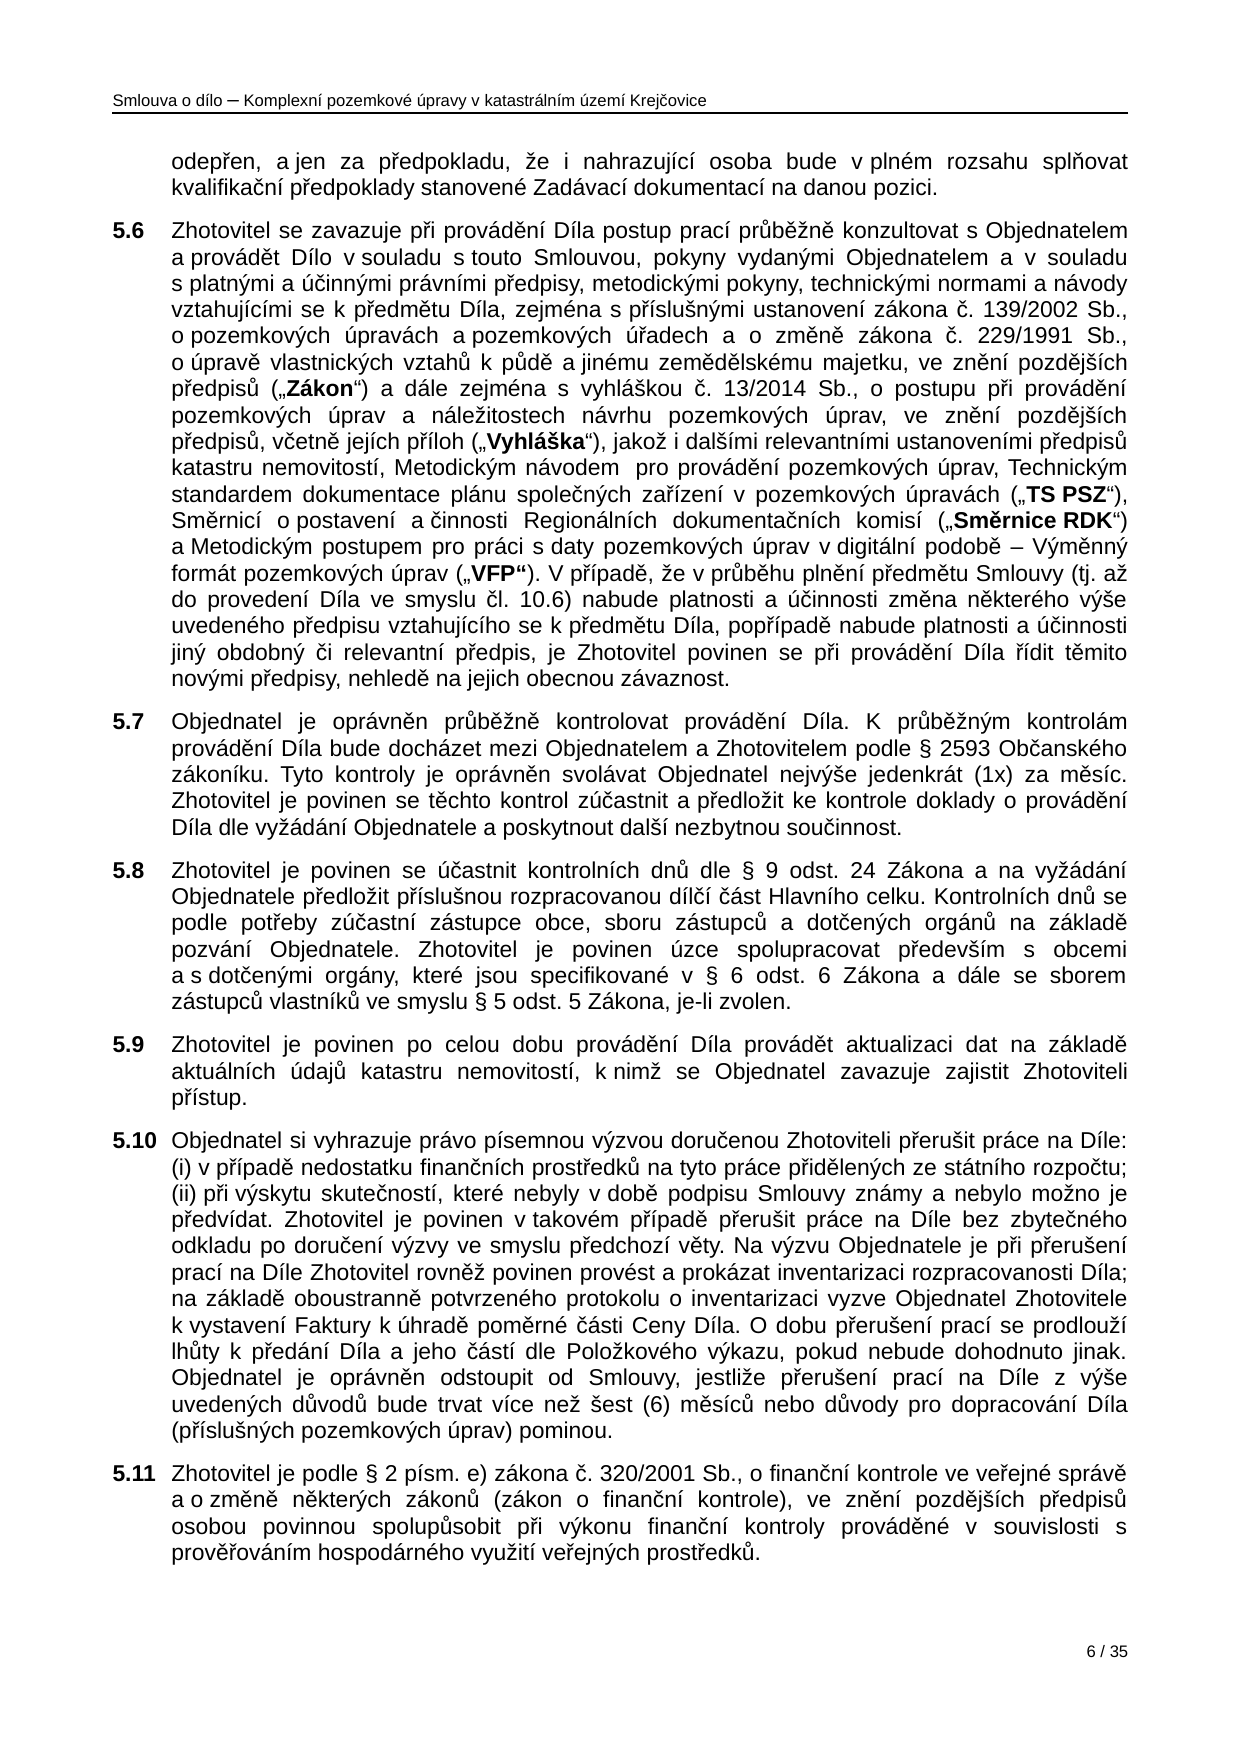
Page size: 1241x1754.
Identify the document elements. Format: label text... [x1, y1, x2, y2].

text Zhotovitel je povinen se účastnit kontrolních dnů dle § 9 odst. 24 Zákona a na vyžádání Objednatele předložit příslušnou rozpracovanou dílčí část Hlavního celku. Kontrolních dnů se podle potřeby zúčastní zástupce obce, sboru zástupců a dotčených orgánů na základě pozvání Objednatele. Zhotovitel je povinen úzce spolupracovat především s obcemi a s dotčenými orgány, které jsou specifikované v § 6 odst. 6 Zákona a dále se sborem zástupců vlastníků ve smyslu § 5 odst. 5 Zákona, je-li zvolen. [112, 857, 1128, 1015]
text Objednatel je oprávněn průběžně kontrolovat provádění Díla. K průběžným kontrolám provádění Díla bude docházet mezi Objednatelem a Zhotovitelem podle § 2593 Občanského zákoníku. Tyto kontroly je oprávněn svolávat Objednatel nejvýše jedenkrát (1x) za měsíc. Zhotovitel je povinen se těchto kontrol zúčastnit a předložit ke kontrole doklady o provádění Díla dle vyžádání Objednatele a poskytnout další nezbytnou součinnost. [112, 708, 1128, 840]
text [112, 148, 1128, 200]
text Zhotovitel je podle § 2 písm. e) zákona č. 320/2001 Sb., o finanční kontrole ve veřejné správě a o změně některých zákonů (zákon o finanční kontrole), ve znění pozdějších předpisů osobou povinnou spolupůsobit při výkonu finanční kontroly prováděné v souvislosti s prověřováním hospodárného využití veřejných prostředků. [112, 1460, 1128, 1565]
text Zhotovitel je povinen po celou dobu provádění Díla provádět aktualizaci dat na základě aktuálních údajů katastru nemovitostí, k nimž se Objednatel zavazuje zajistit Zhotoviteli přístup. [112, 1031, 1128, 1110]
text Zhotovitel se zavazuje při provádění Díla postup prací průběžně konzultovat s Objednatelem a provádět Dílo v souladu s touto Smlouvou, pokyny vydanými Objednatelem a v souladu s platnými a účinnými právními předpisy, metodickými pokyny, technickými normami a návody vztahujícími se k předmětu Díla, zejména s příslušnými ustanovení zákona č. 139/2002 Sb., o pozemkových úpravách a pozemkových úřadech a o změně zákona č. 229/1991 Sb., o úpravě vlastnických vztahů k půdě a jinému zemědělskému majetku, ve znění pozdějších předpisů („Zákon“) a dále zejména s vyhláškou č. 13/2014 Sb., o postupu při provádění pozemkových úprav a náležitostech návrhu pozemkových úprav, ve znění pozdějších předpisů, včetně jejích příloh („Vyhláška“), jakož i dalšími relevantními ustanoveními předpisů katastru nemovitostí, Metodickým návodem pro provádění pozemkových úprav, Technickým standardem dokumentace plánu společných zařízení v pozemkových úpravách („TS PSZ“), Směrnicí o postavení a činnosti Regionálních dokumentačních komisí („Směrnice RDK“) a Metodickým postupem pro práci s daty pozemkových úprav v digitální podobě – Výměnný formát pozemkových úprav („VFP“). V případě, že v průběhu plnění předmětu Smlouvy (tj. až do provedení Díla ve smyslu čl. 10.6) nabude platnosti a účinnosti změna některého výše uvedeného předpisu vztahujícího se k předmětu Díla, popřípadě nabude platnosti a účinnosti jiný obdobný či relevantní předpis, je Zhotovitel povinen se při provádění Díla řídit těmito novými předpisy, nehledě na jejich obecnou závaznost. [112, 217, 1128, 691]
text Objednatel si vyhrazuje právo písemnou výzvou doručenou Zhotoviteli přerušit práce na Díle: (i) v případě nedostatku finančních prostředků na tyto práce přidělených ze státního rozpočtu; (ii) při výskytu skutečností, které nebyly v době podpisu Smlouvy známy a nebylo možno je předvídat. Zhotovitel je povinen v takovém případě přerušit práce na Díle bez zbytečného odkladu po doručení výzvy ve smyslu předchozí věty. Na výzvu Objednatele je při přerušení prací na Díle Zhotovitel rovněž povinen provést a prokázat inventarizaci rozpracovanosti Díla; na základě oboustranně potvrzeného protokolu o inventarizaci vyzve Objednatel Zhotovitele k vystavení Faktury k úhradě poměrné části Ceny Díla. O dobu přerušení prací se prodlouží lhůty k předání Díla a jeho částí dle Položkového výkazu, pokud nebude dohodnuto jinak. Objednatel je oprávněn odstoupit od Smlouvy, jestliže přerušení prací na Díle z výše uvedených důvodů bude trvat více než šest (6) měsíců nebo důvody pro dopracování Díla (příslušných pozemkových úprav) pominou. [112, 1127, 1128, 1443]
